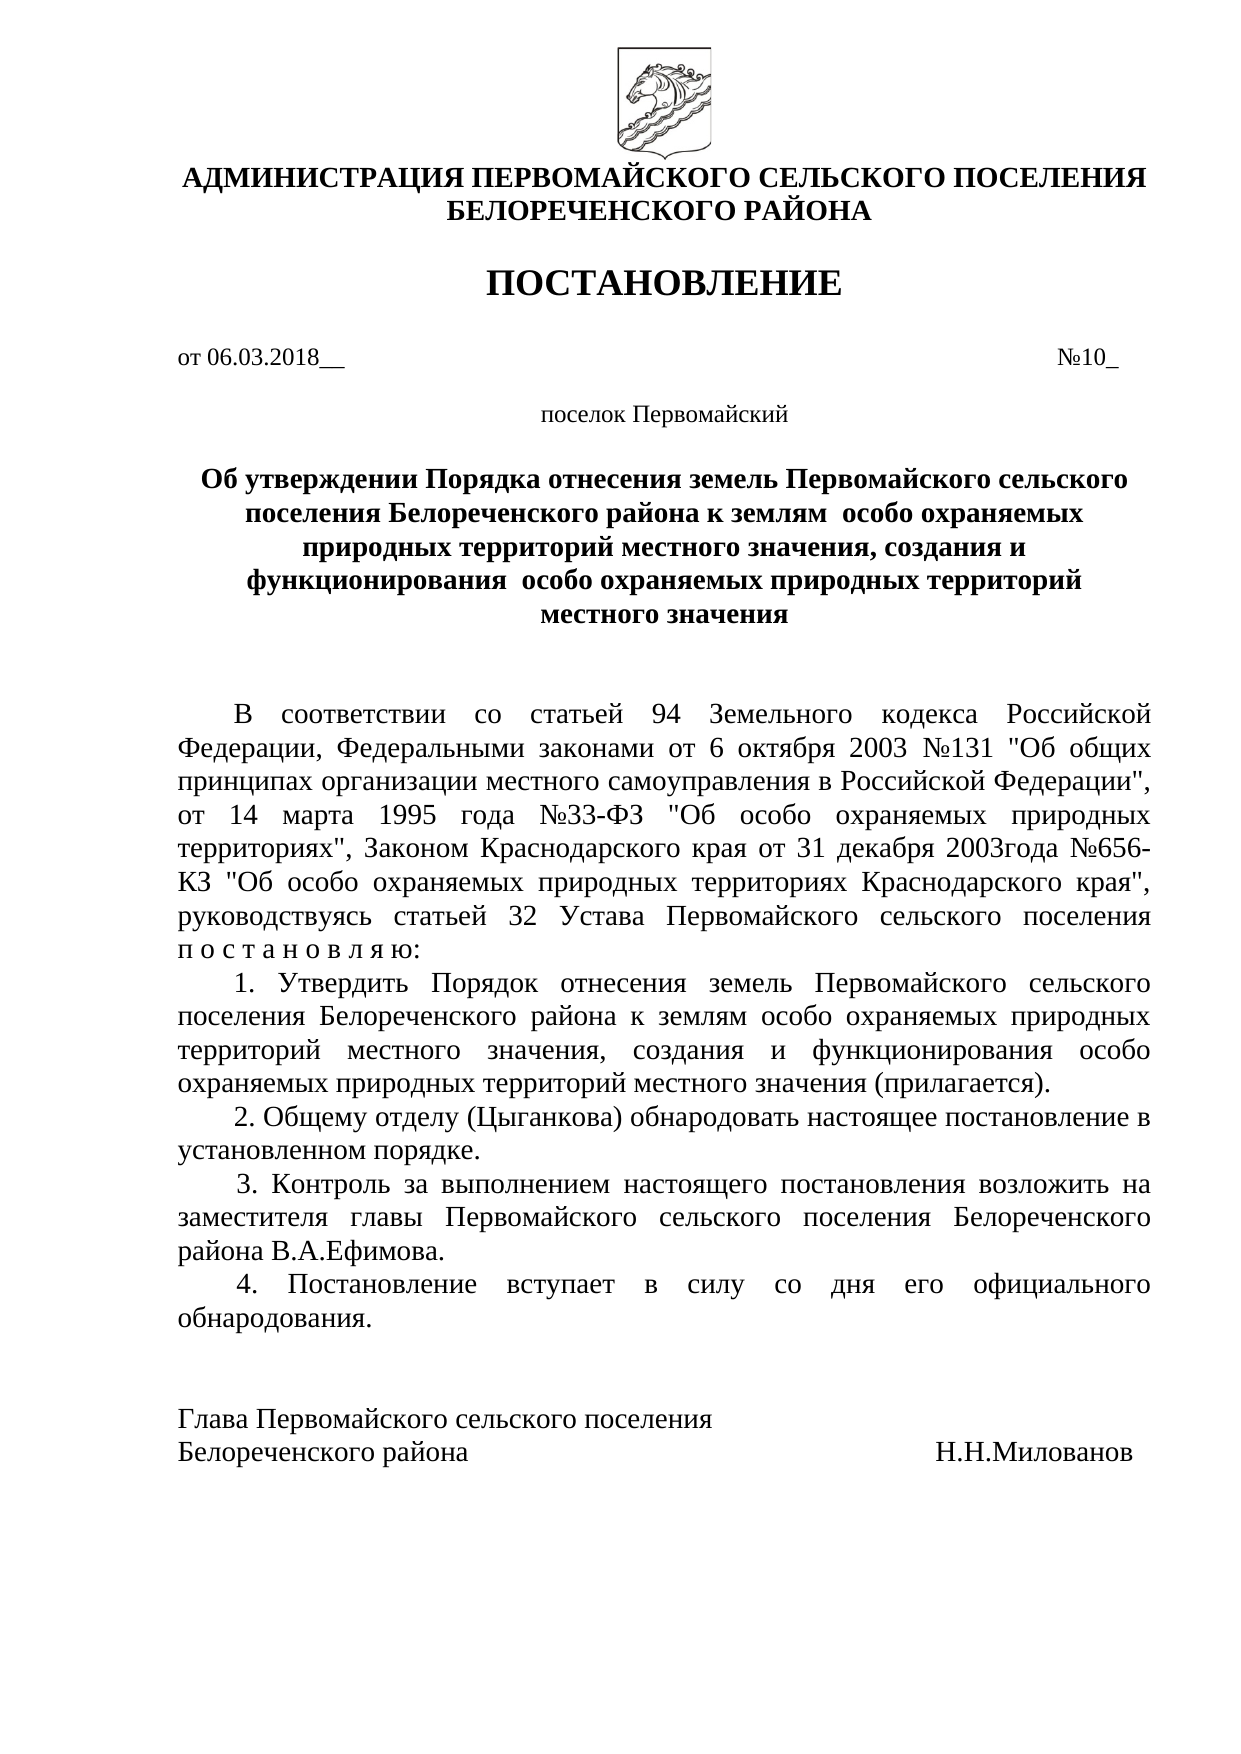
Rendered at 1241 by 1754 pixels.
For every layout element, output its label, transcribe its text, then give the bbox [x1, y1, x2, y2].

text Белореченского района Н.Н.Милованов [177, 1434, 1152, 1468]
text поселок Первомайский [177, 399, 1152, 428]
text ПОСТАНОВЛЕНИЕ [177, 260, 1152, 303]
text АДМИНИСТРАЦИЯ ПЕРВОМАЙСКОГО СЕЛЬСКОГО ПОСЕЛЕНИЯ [177, 160, 1152, 193]
text Глава Первомайского сельского поселения [177, 1401, 1152, 1434]
table_header Об утверждении Порядка отнесения земель Первомайского сельского поселения Белореченского района к землям особо охраняемых природных территорий местного значения, создания и функционирования особо охраняемых природных территорий местного значения [163, 462, 1166, 663]
text В соответствии со статьей 94 Земельного кодекса Российской Федерации, Федеральными законами от 6 октября 2003 №131 "Об общих принципах организации местного самоуправления в Российской Федерации", от 14 марта 1995 года №33-ФЗ "Об особо охраняемых природных территориях", Законом Краснодарского края от 31 декабря 2003года №656-КЗ "Об особо охраняемых природных территориях Краснодарского края", руководствуясь статьей 32 Устава Первомайского сельского поселения п о с т а н о в л я ю: [177, 696, 1152, 965]
text 3. Контроль за выполнением настоящего постановления возложить на заместителя главы Первомайского сельского поселения Белореченского района В.А.Ефимова. [177, 1166, 1152, 1267]
text 1. Утвердить Порядок отнесения земель Первомайского сельского поселения Белореченского района к землям особо охраняемых природных территорий местного значения, создания и функционирования особо охраняемых природных территорий местного значения (прилагается). [177, 965, 1152, 1099]
text от 06.03.2018__ №10_ [177, 342, 1152, 371]
picture [617, 47, 712, 160]
text 2. Общему отделу (Цыганкова) обнародовать настоящее постановление в установленном порядке. [177, 1099, 1152, 1166]
text БЕЛОРЕЧЕНСКОГО РАЙОНА [167, 193, 1152, 227]
text 4. Постановление вступает в силу со дня его официального обнародования. [177, 1267, 1152, 1334]
